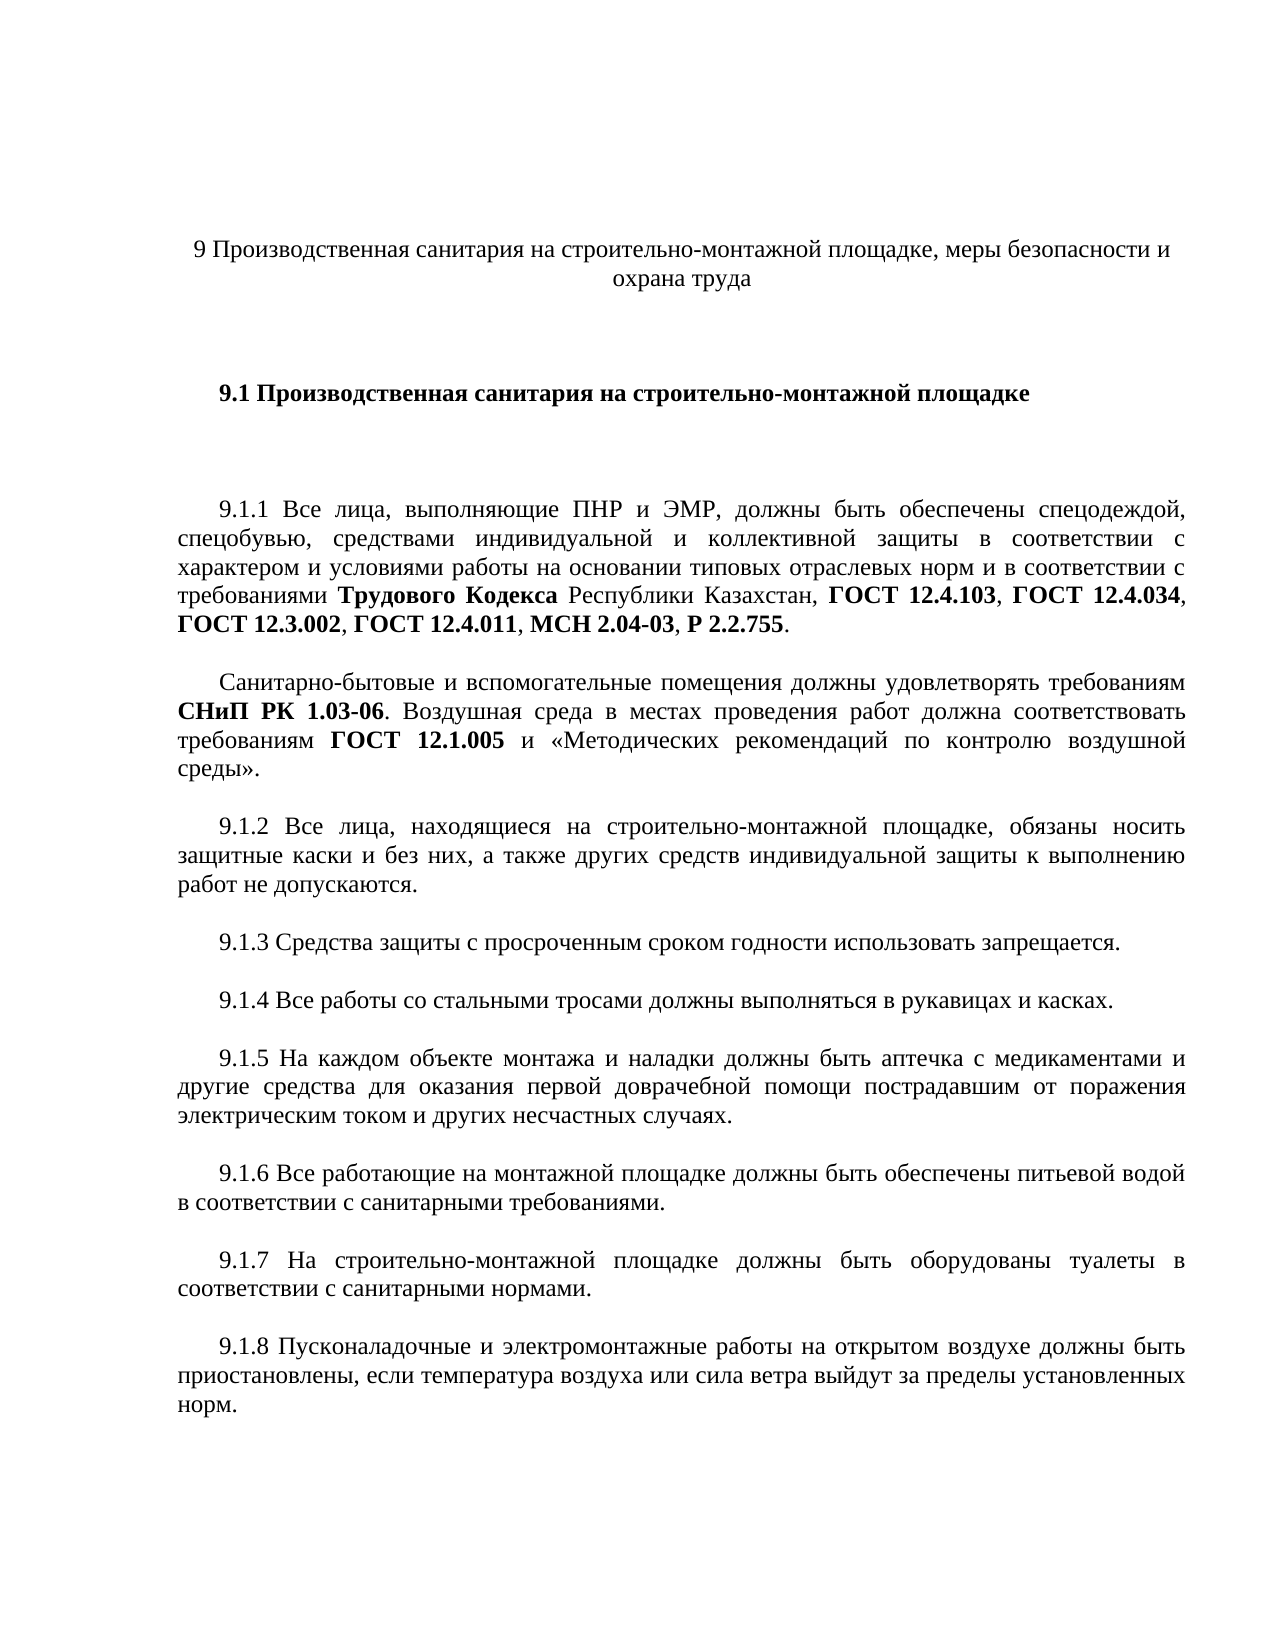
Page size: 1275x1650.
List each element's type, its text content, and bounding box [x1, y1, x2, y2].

text 9.1.5 На каждом объекте монтажа и наладки должны быть аптечка с медикаментами и другие средства для оказания первой доврачебной помощи пострадавшим от поражения электрическим током и других несчастных случаях. [177, 1043, 1186, 1129]
text 9.1.2 Все лица, находящиеся на строительно-монтажной площадке, обязаны носить защитные каски и без них, а также других средств индивидуальной защиты к выполнению работ не допускаются. [177, 811, 1186, 898]
text 9.1 Производственная санитария на строительно-монтажной площадке [177, 378, 1186, 407]
text 9.1.8 Пусконаладочные и электромонтажные работы на открытом воздухе должны быть приостановлены, если температура воздуха или сила ветра выйдут за пределы установленных норм. [177, 1331, 1186, 1418]
text 9 Производственная санитария на строительно-монтажной площадке, меры безопасности и охрана труда [177, 234, 1186, 291]
text 9.1.3 Средства защиты с просроченным сроком годности использовать запрещается. [177, 927, 1186, 956]
text 9.1.1 Все лица, выполняющие ПНР и ЭМР, должны быть обеспечены спецодеждой, спецобувью, средствами индивидуальной и коллективной защиты в соответствии с характером и условиями работы на основании типовых отраслевых норм и в соответствии с требованиями Трудового Кодекса Республики Казахстан, ГОСТ 12.4.103, ГОСТ 12.4.034, ГОСТ 12.3.002, ГОСТ 12.4.011, МСН 2.04-03, Р 2.2.755. [177, 494, 1186, 638]
text 9.1.7 На строительно-монтажной площадке должны быть оборудованы туалеты в соответствии с санитарными нормами. [177, 1245, 1186, 1302]
text 9.1.4 Все работы со стальными тросами должны выполняться в рукавицах и касках. [177, 985, 1186, 1013]
text 9.1.6 Все работающие на монтажной площадке должны быть обеспечены питьевой водой в соответствии с санитарными требованиями. [177, 1158, 1186, 1216]
text Санитарно-бытовые и вспомогательные помещения должны удовлетворять требованиям СНиП РК 1.03-06. Воздушная среда в местах проведения работ должна соответствовать требованиям ГОСТ 12.1.005 и «Методических рекомендаций по контролю воздушной среды». [177, 667, 1186, 782]
